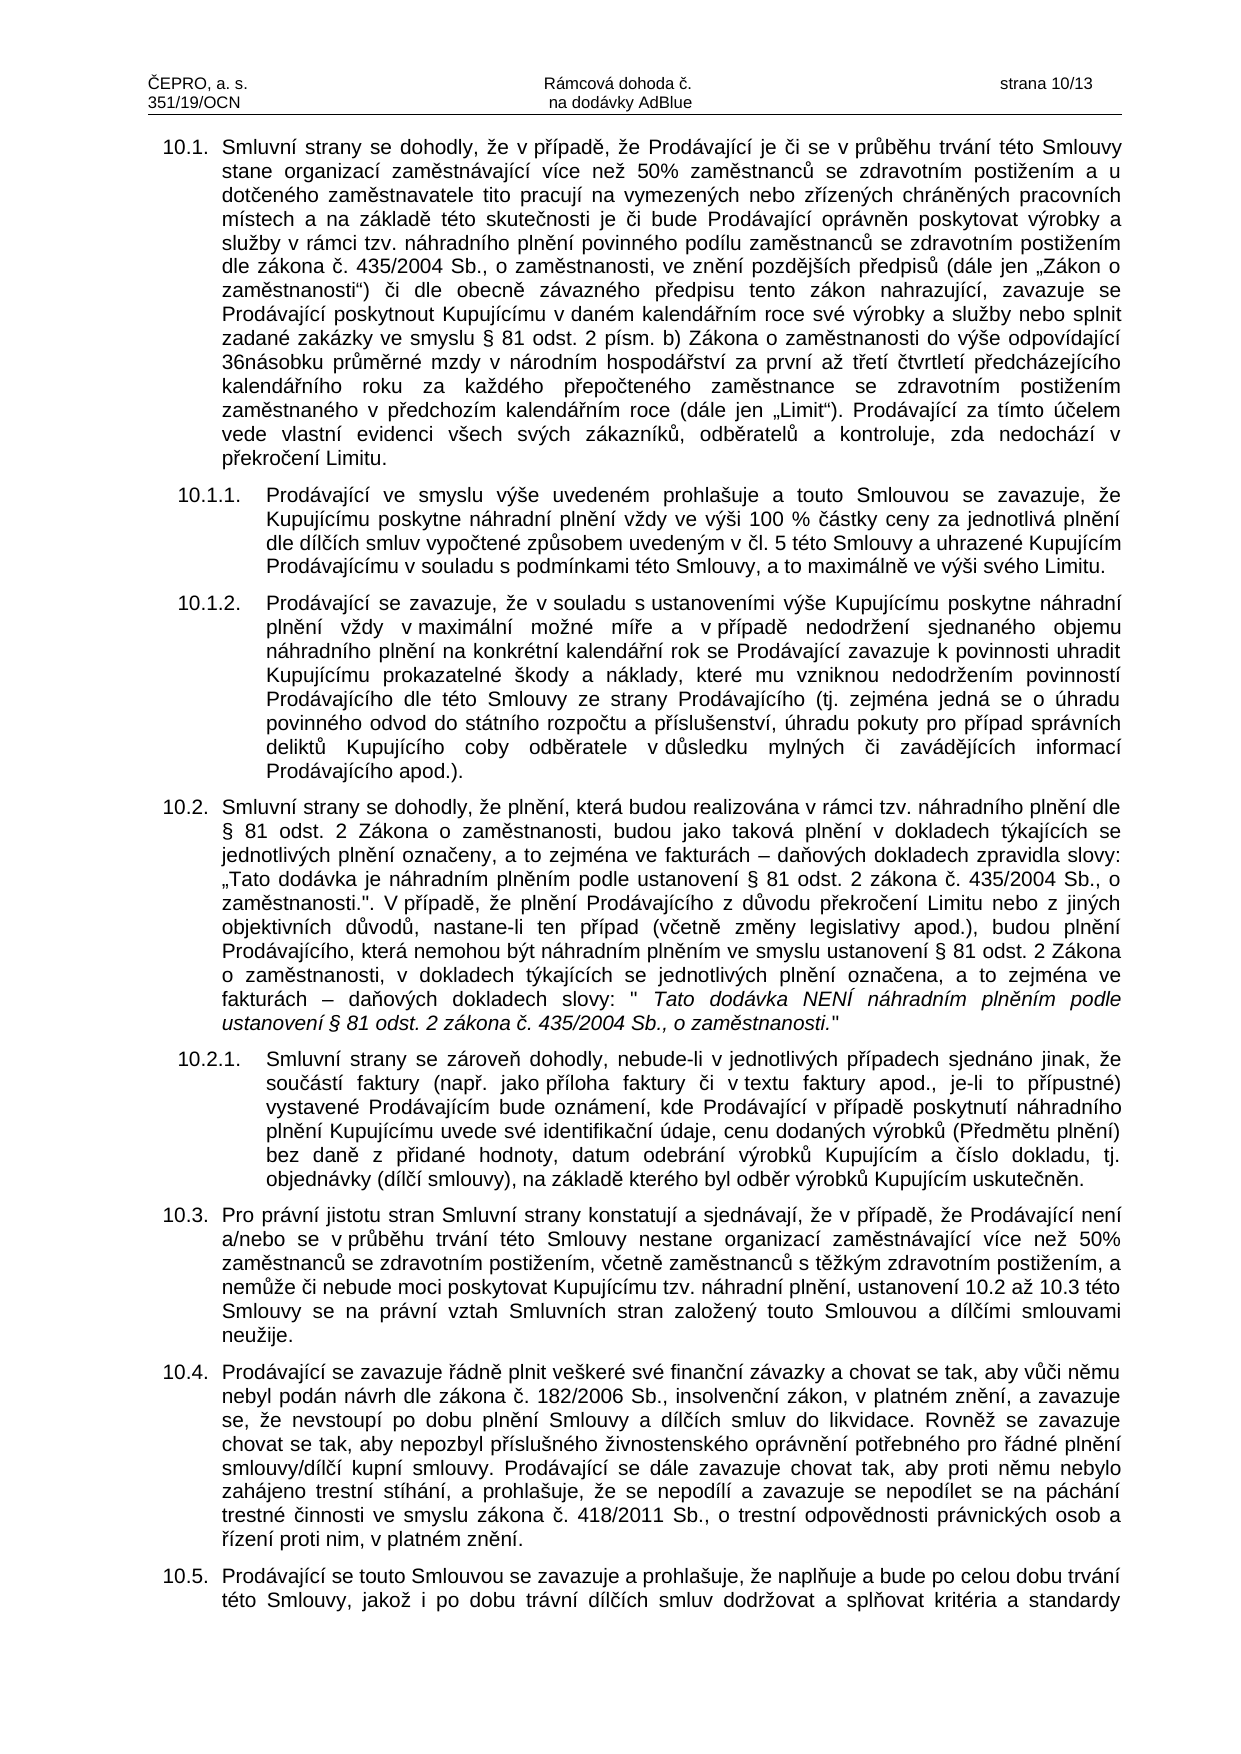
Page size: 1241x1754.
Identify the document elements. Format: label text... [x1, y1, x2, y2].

text Pro právní jistotu stran Smluvní strany konstatují a sjednávají, že v případě, že Prodávající není a/nebo se v průběhu trvání této Smlouvy nestane organizací zaměstnávající více než 50% zaměstnanců se zdravotním postižením, včetně zaměstnanců s těžkým zdravotním postižením, a nemůže či nebude moci poskytovat Kupujícímu tzv. náhradní plnění, ustanovení 10.2 až 10.3 této Smlouvy se na právní vztah Smluvních stran založený touto Smlouvou a dílčími smlouvami neužije. [162, 1203, 1122, 1347]
text Smluvní strany se dohodly, že v případě, že Prodávající je či se v průběhu trvání této Smlouvy stane organizací zaměstnávající více než 50% zaměstnanců se zdravotním postižením a u dotčeného zaměstnavatele tito pracují na vymezených nebo zřízených chráněných pracovních místech a na základě této skutečnosti je či bude Prodávající oprávněn poskytovat výrobky a služby v rámci tzv. náhradního plnění povinného podílu zaměstnanců se zdravotním postižením dle zákona č. 435/2004 Sb., o zaměstnanosti, ve znění pozdějších předpisů (dále jen „Zákon o zaměstnanosti“) či dle obecně závazného předpisu tento zákon nahrazující, zavazuje se Prodávající poskytnout Kupujícímu v daném kalendářním roce své výrobky a služby nebo splnit zadané zakázky ve smyslu § 81 odst. 2 písm. b) Zákona o zaměstnanosti do výše odpovídající 36násobku průměrné mzdy v národním hospodářství za první až třetí čtvrtletí předcházejícího kalendářního roku za každého přepočteného zaměstnance se zdravotním postižením zaměstnaného v předchozím kalendářním roce (dále jen „Limit“). Prodávající za tímto účelem vede vlastní evidenci všech svých zákazníků, odběratelů a kontroluje, zda nedochází v překročení Limitu. [162, 134, 1122, 470]
text Prodávající se zavazuje, že v souladu s ustanoveními výše Kupujícímu poskytne náhradní plnění vždy v maximální možné míře a v případě nedodržení sjednaného objemu náhradního plnění na konkrétní kalendářní rok se Prodávající zavazuje k povinnosti uhradit Kupujícímu prokazatelné škody a náklady, které mu vzniknou nedodržením povinností Prodávajícího dle této Smlouvy ze strany Prodávajícího (tj. zejména jedná se o úhradu povinného odvod do státního rozpočtu a příslušenství, úhradu pokuty pro případ správních deliktů Kupujícího coby odběratele v důsledku mylných či zavádějících informací Prodávajícího apod.). [177, 591, 1122, 782]
text Smluvní strany se zároveň dohodly, nebude-li v jednotlivých případech sjednáno jinak, že součástí faktury (např. jako příloha faktury či v textu faktury apod., je-li to přípustné) vystavené Prodávajícím bude oznámení, kde Prodávající v případě poskytnutí náhradního plnění Kupujícímu uvede své identifikační údaje, cenu dodaných výrobků (Předmětu plnění) bez daně z přidané hodnoty, datum odebrání výrobků Kupujícím a číslo dokladu, tj. objednávky (dílčí smlouvy), na základě kterého byl odběr výrobků Kupujícím uskutečněn. [177, 1047, 1122, 1191]
text Smluvní strany se dohodly, že plnění, která budou realizována v rámci tzv. náhradního plnění dle § 81 odst. 2 Zákona o zaměstnanosti, budou jako taková plnění v dokladech týkajících se jednotlivých plnění označeny, a to zejména ve fakturách – daňových dokladech zpravidla slovy: „Tato dodávka je náhradním plněním podle ustanovení § 81 odst. 2 zákona č. 435/2004 Sb., o zaměstnanosti.". V případě, že plnění Prodávajícího z důvodu překročení Limitu nebo z jiných objektivních důvodů, nastane-li ten případ (včetně změny legislativy apod.), budou plnění Prodávajícího, která nemohou být náhradním plněním ve smyslu ustanovení § 81 odst. 2 Zákona o zaměstnanosti, v dokladech týkajících se jednotlivých plnění označena, a to zejména ve fakturách – daňových dokladech slovy: " Tato dodávka NENÍ náhradním plněním podle ustanovení § 81 odst. 2 zákona č. 435/2004 Sb., o zaměstnanosti." [162, 795, 1122, 1034]
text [162, 1564, 1122, 1612]
text Prodávající ve smyslu výše uvedeném prohlašuje a touto Smlouvou se zavazuje, že Kupujícímu poskytne náhradní plnění vždy ve výši 100 % částky ceny za jednotlivá plnění dle dílčích smluv vypočtené způsobem uvedeným v čl. 5 této Smlouvy a uhrazené Kupujícím Prodávajícímu v souladu s podmínkami této Smlouvy, a to maximálně ve výši svého Limitu. [177, 482, 1122, 578]
text Prodávající se zavazuje řádně plnit veškeré své finanční závazky a chovat se tak, aby vůči němu nebyl podán návrh dle zákona č. 182/2006 Sb., insolvenční zákon, v platném znění, a zavazuje se, že nevstoupí po dobu plnění Smlouvy a dílčích smluv do likvidace. Rovněž se zavazuje chovat se tak, aby nepozbyl příslušného živnostenského oprávnění potřebného pro řádné plnění smlouvy/dílčí kupní smlouvy. Prodávající se dále zavazuje chovat tak, aby proti němu nebylo zahájeno trestní stíhání, a prohlašuje, že se nepodílí a zavazuje se nepodílet se na páchání trestné činnosti ve smyslu zákona č. 418/2011 Sb., o trestní odpovědnosti právnických osob a řízení proti nim, v platném znění. [162, 1359, 1122, 1551]
